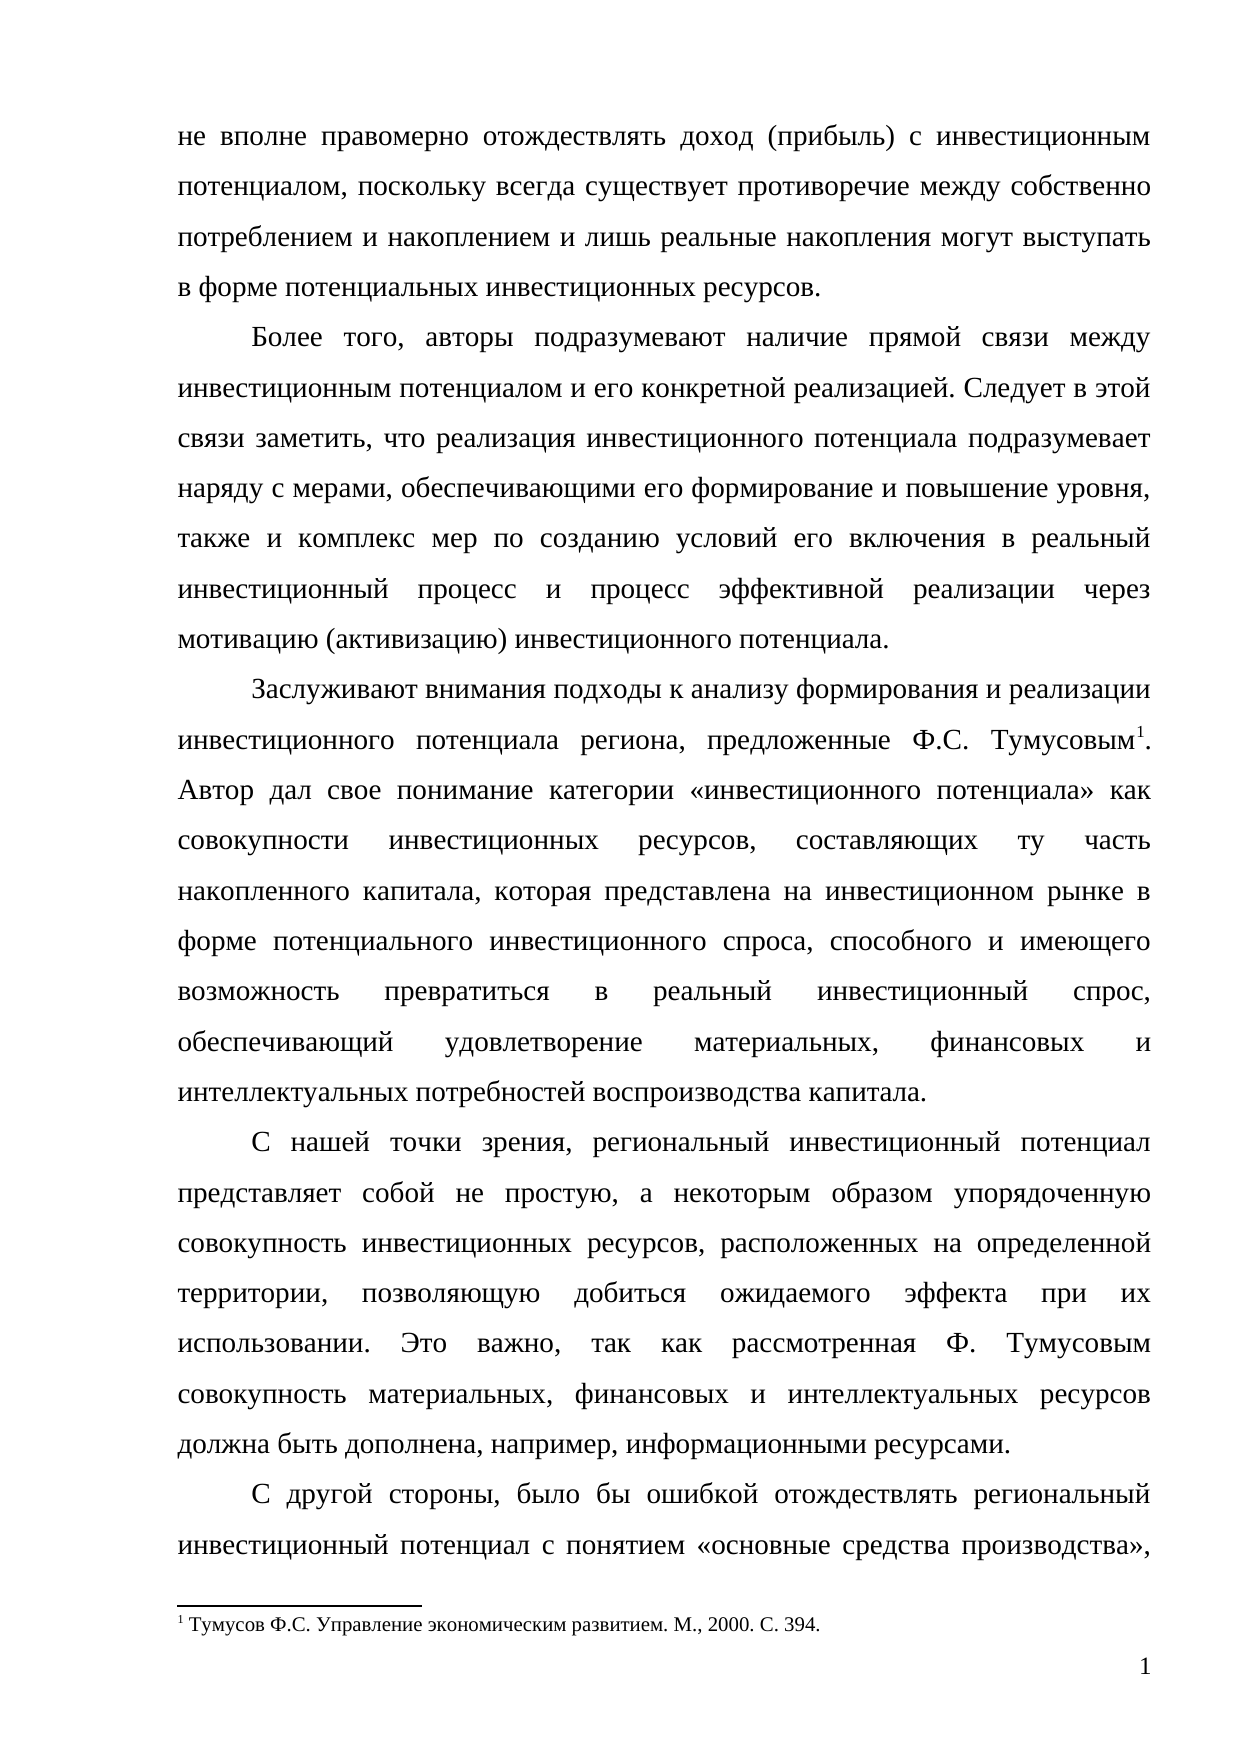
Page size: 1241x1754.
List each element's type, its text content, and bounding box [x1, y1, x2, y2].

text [177, 1477, 1152, 1560]
text Заслуживают внимания подходы к анализу формирования и реализации инвестиционного потенциала региона, предложенные Ф.С. Тумусовым. Автор дал свое понимание категории «инвестиционного потенциала» как совокупности инвестиционных ресурсов, составляющих ту часть накопленного капитала, которая представлена на инвестиционном рынке в форме потенциального инвестиционного спроса, способного и имеющего возможность превратиться в реальный инвестиционный спрос, обеспечивающий удовлетворение материальных, финансовых и интеллектуальных потребностей воспроизводства капитала. [177, 672, 1152, 1108]
text Более того, авторы подразумевают наличие прямой связи между инвестиционным потенциалом и его конкретной реализацией. Следует в этой связи заметить, что реализация инвестиционного потенциала подразумевает наряду с мерами, обеспечивающими его формирование и повышение уровня, также и комплекс мер по созданию условий его включения в реальный инвестиционный процесс и процесс эффективной реализации через мотивацию (активизацию) инвестиционного потенциала. [177, 319, 1152, 655]
text С нашей точки зрения, региональный инвестиционный потенциал представляет собой не простую, а некоторым образом упорядоченную совокупность инвестиционных ресурсов, расположенных на определенной территории, позволяющую добиться ожидаемого эффекта при их использовании. Это важно, так как рассмотренная Ф. Тумусовым совокупность материальных, финансовых и интеллектуальных ресурсов должна быть дополнена, например, информационными ресурсами. [177, 1124, 1152, 1460]
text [177, 118, 1152, 303]
